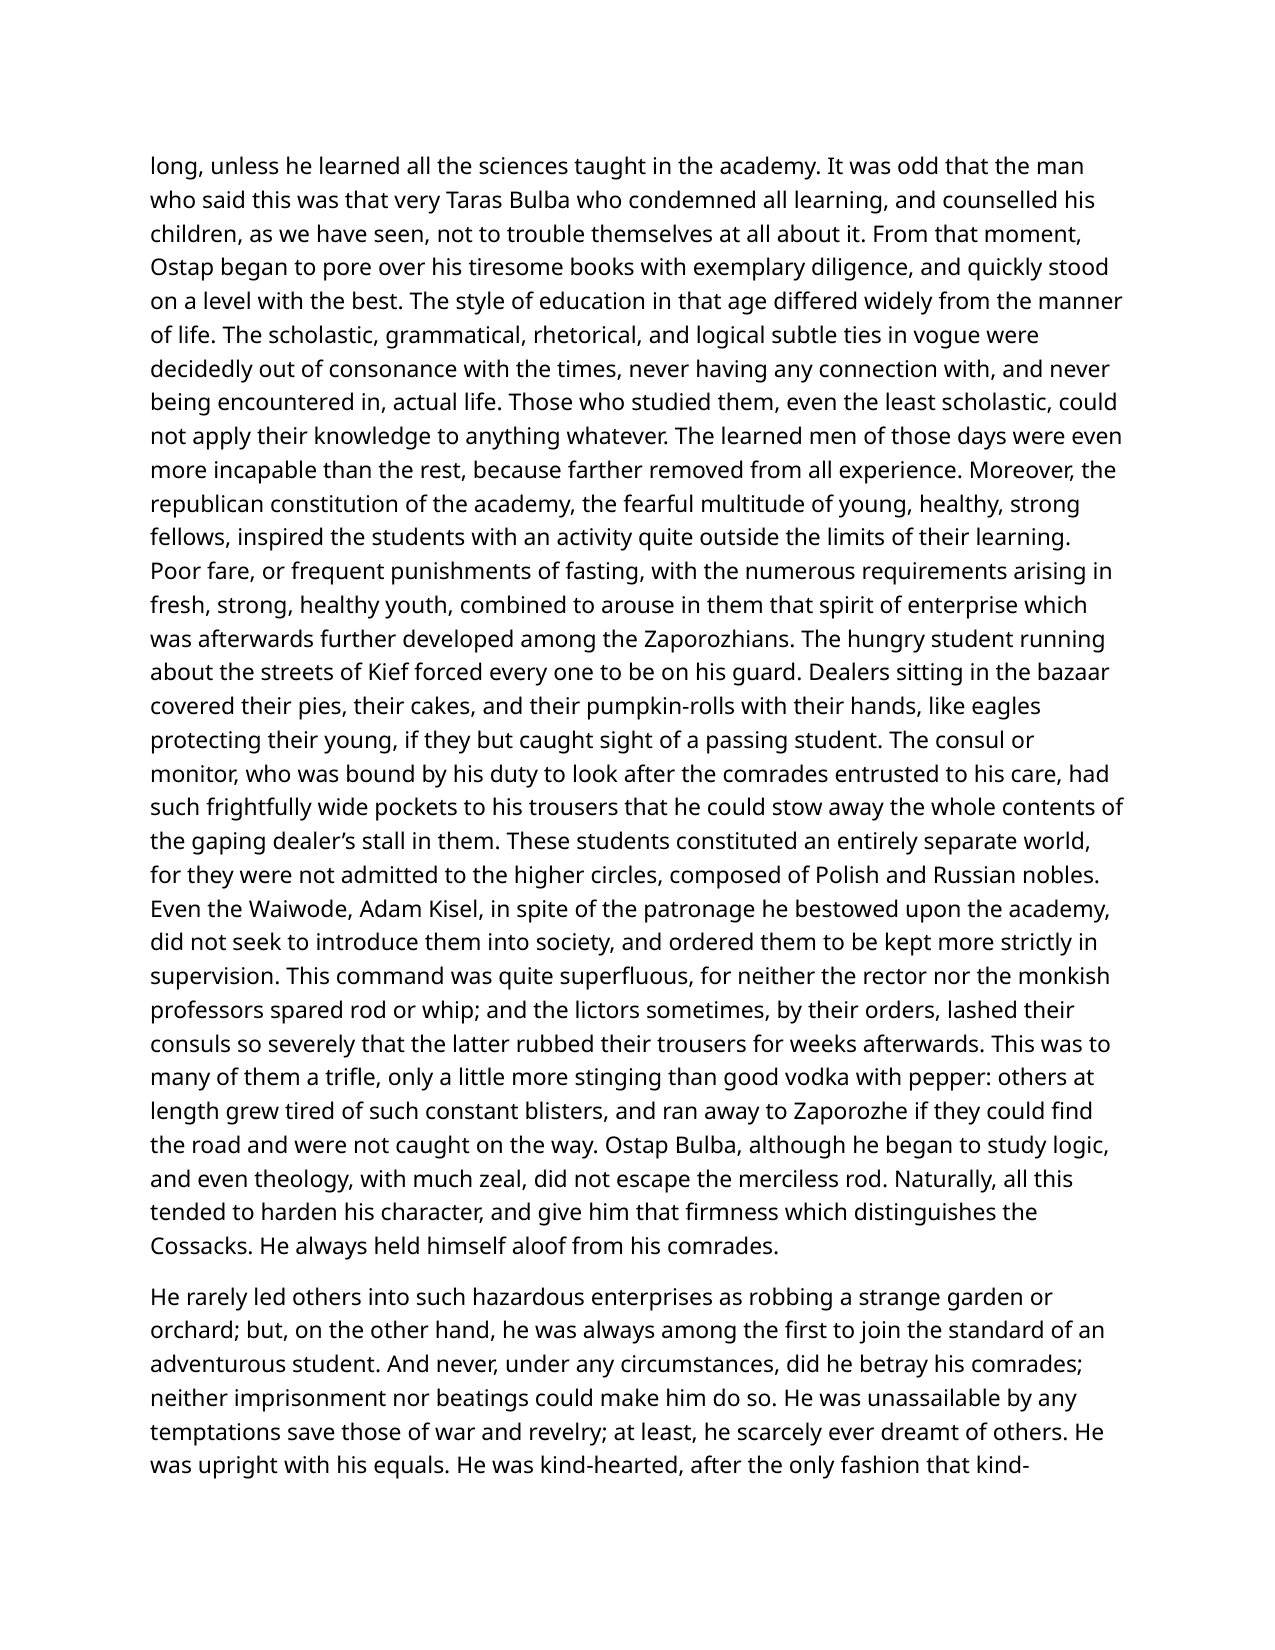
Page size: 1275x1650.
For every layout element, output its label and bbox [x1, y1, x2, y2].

text [150, 150, 1125, 1261]
text [150, 1280, 1125, 1480]
